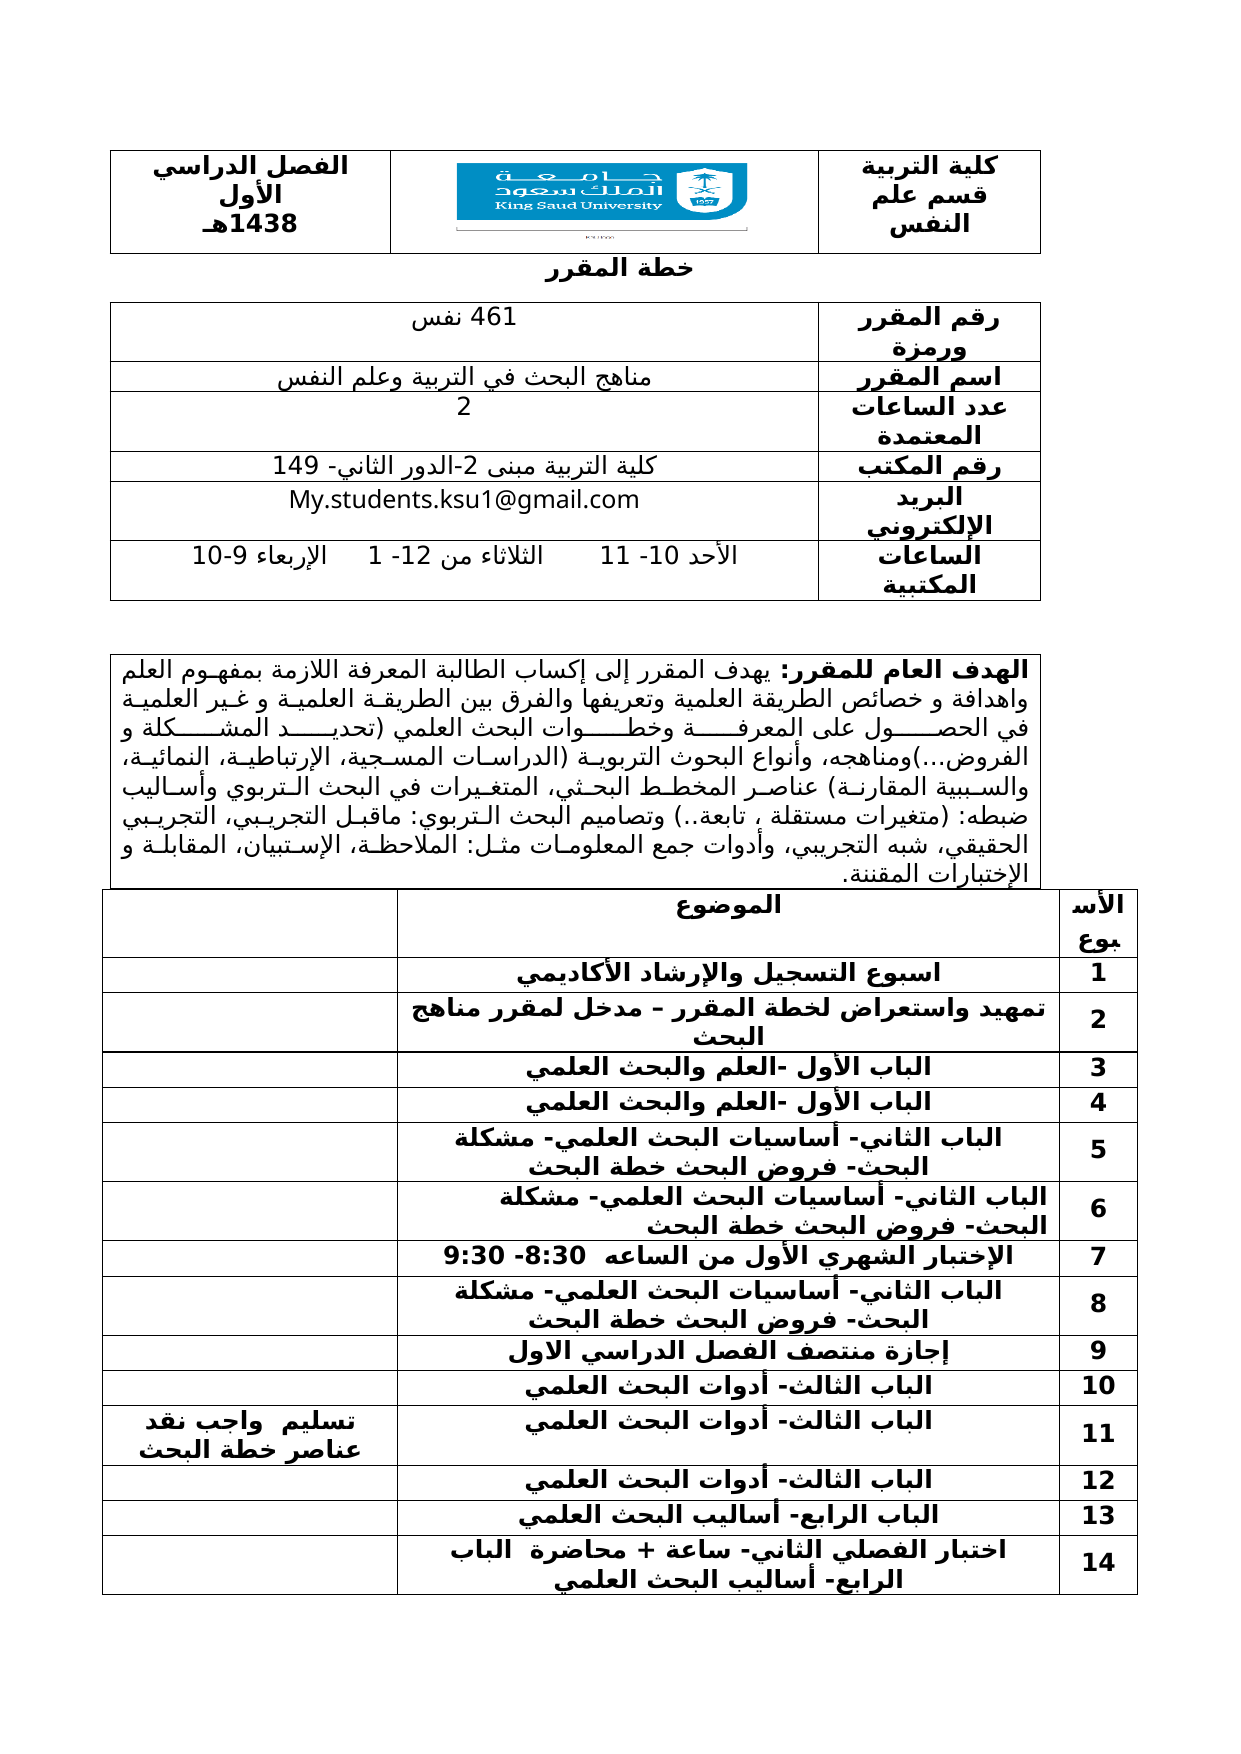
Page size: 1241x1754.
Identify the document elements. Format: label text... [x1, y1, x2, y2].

text خطة المقرر [187, 253, 1053, 283]
table_cell عدد الساعات المعتمدة [819, 392, 1040, 451]
table_cell الباب الثاني- أساسيات البحث العلمي- مشكلة البحث- فروض البحث خطة البحث [398, 1277, 1059, 1335]
table_header 461 نفس [111, 303, 818, 361]
table_header كلية التربية قسم علم النفس [819, 151, 1040, 252]
table_cell اختبار الفصلي الثاني- ساعة + محاضرة الباب الرابع- أساليب البحث العلمي [398, 1536, 1059, 1594]
table_cell الباب الأول -العلم والبحث العلمي [398, 1053, 1059, 1087]
table_cell [103, 1241, 397, 1276]
table_cell 12 [1060, 1466, 1137, 1499]
table_cell تمهيد واستعراض لخطة المقرر – مدخل لمقرر مناهج البحث [398, 993, 1059, 1051]
table_cell الباب الثالث- أدوات البحث العلمي [398, 1466, 1059, 1499]
table_cell 2 [1060, 993, 1137, 1051]
table_cell [103, 1466, 397, 1499]
table_cell الأحد 10- 11 الثلاثاء من 12- 1 الإربعاء 9-10 [111, 541, 818, 599]
table_cell تسليم واجب نقد عناصر خطة البحث [103, 1406, 397, 1464]
table_cell كلية التربية مبنى 2-الدور الثاني- 149 [111, 452, 818, 481]
table_cell 13 [1060, 1501, 1137, 1535]
table_cell اسم المقرر [819, 362, 1040, 391]
table_cell [103, 958, 397, 992]
table_cell My.students.ksu1@gmail.com [111, 482, 818, 540]
table_cell الباب الثاني- أساسيات البحث العلمي- مشكلة البحث- فروض البحث خطة البحث [398, 1182, 1059, 1240]
table_header [391, 151, 818, 252]
table_cell [103, 1088, 397, 1122]
table_cell [103, 1501, 397, 1535]
table_cell [103, 1053, 397, 1087]
table_cell الباب الثالث- أدوات البحث العلمي [398, 1371, 1059, 1405]
table_cell الإختبار الشهري الأول من الساعه 8:30- 9:30 [398, 1241, 1059, 1276]
table_cell 6 [1060, 1182, 1137, 1240]
table_cell 14 [1060, 1536, 1137, 1594]
table_cell الباب الرابع- أساليب البحث العلمي [398, 1501, 1059, 1535]
table_cell مناهج البحث في التربية وعلم النفس [111, 362, 818, 391]
table_cell البريد الإلكتروني [819, 482, 1040, 540]
table_cell [103, 993, 397, 1051]
table_cell 3 [1060, 1053, 1137, 1087]
table_cell إجازة منتصف الفصل الدراسي الاول [398, 1336, 1059, 1370]
table_header الفصل الدراسي الأول 1438هـ [111, 151, 390, 252]
table_cell رقم المكتب [819, 452, 1040, 481]
table_header الأسبوع [1060, 890, 1137, 957]
table_cell 10 [1060, 1371, 1137, 1405]
table_cell الساعات المكتبية [819, 541, 1040, 599]
table_cell [103, 1277, 397, 1335]
table_cell 8 [1060, 1277, 1137, 1335]
picture [433, 151, 777, 244]
table_header [103, 890, 397, 957]
table_cell [103, 1182, 397, 1240]
table_cell [103, 1123, 397, 1181]
table_header رقم المقرر ورمزة [819, 303, 1040, 361]
table_cell 9 [1060, 1336, 1137, 1370]
table_cell [103, 1536, 397, 1594]
table_cell 5 [1060, 1123, 1137, 1181]
table_header الموضوع [398, 890, 1059, 957]
table_cell 1 [1060, 958, 1137, 992]
table_cell الباب الثاني- أساسيات البحث العلمي- مشكلة البحث- فروض البحث خطة البحث [398, 1123, 1059, 1181]
table_cell 11 [1060, 1406, 1137, 1464]
table_cell [103, 1371, 397, 1405]
table_cell اسبوع التسجيل والإرشاد الأكاديمي [398, 958, 1059, 992]
table_cell 4 [1060, 1088, 1137, 1122]
table_header الهدف العام للمقرر: يهدف المقرر إلى إكساب الطالبة المعرفة اللازمة بمفهوم العلم واهدافة و خصائص الطريقة العلمية وتعريفها والفرق بين الطريقة العلمية و غير العلمية في الحصول على المعرفة وخطوات البحث العلمي (تحديد المشكلة و الفروض...)ومناهجه، وأنواع البحوث التربوية (الدراسات المسجية، الإرتباطية، النمائية، والسببية المقارنة) عناصر المخطط البحثي، المتغيرات في البحث التربوي وأساليب ضبطه: (متغيرات مستقلة ، تابعة..) وتصاميم البحث التربوي: ماقبل التجريبي، التجريبي الحقيقي، شبه التجريبي، وأدوات جمع المعلومات مثل: الملاحظة، الإستبيان، المقابلة و الإختبارات المقننة. [111, 655, 1040, 888]
table_cell [103, 1336, 397, 1370]
table_cell 7 [1060, 1241, 1137, 1276]
table_cell الباب الأول -العلم والبحث العلمي [398, 1088, 1059, 1122]
table_cell 2 [111, 392, 818, 451]
table_cell الباب الثالث- أدوات البحث العلمي [398, 1406, 1059, 1464]
